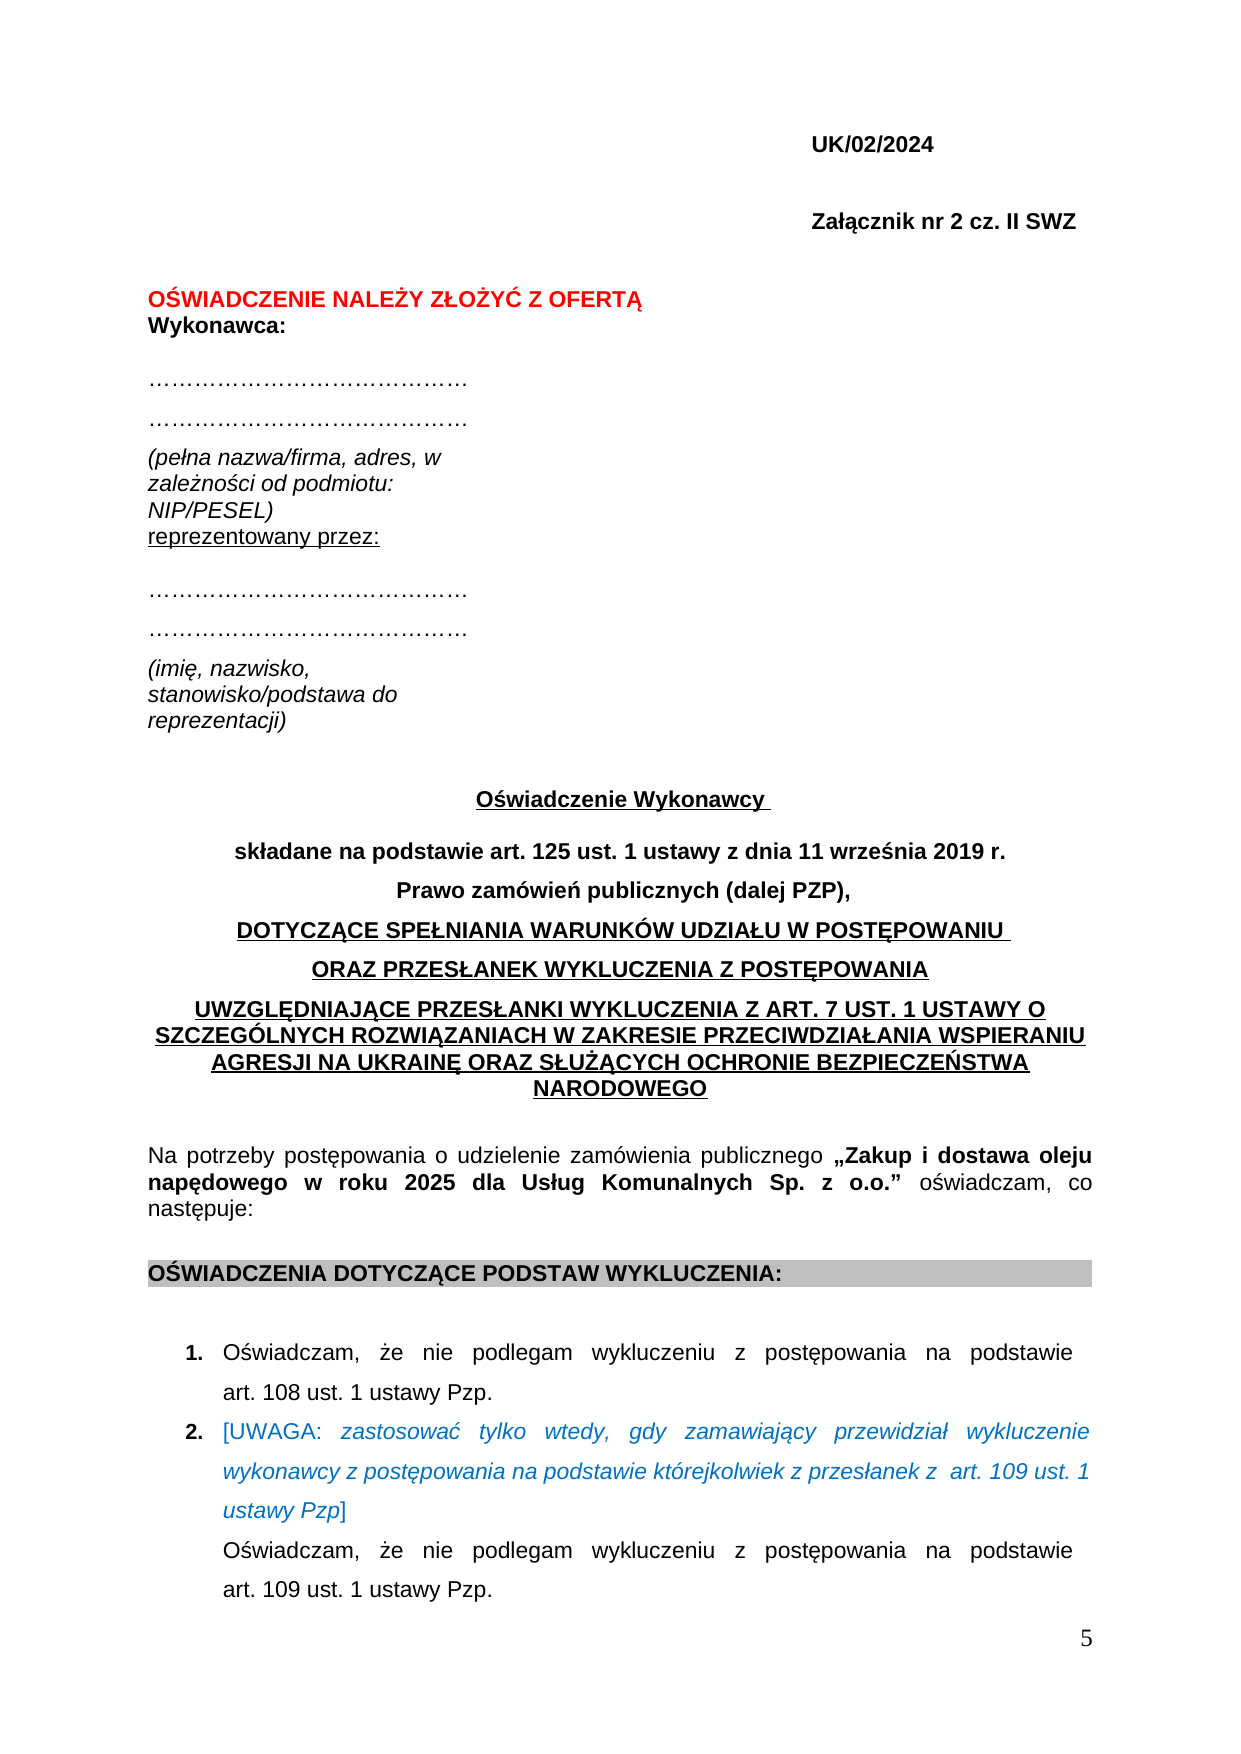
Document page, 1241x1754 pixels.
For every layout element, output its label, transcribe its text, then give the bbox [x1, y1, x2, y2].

text OŚWIADCZENIA DOTYCZĄCE PODSTAW WYKLUCZENIA: [148, 1260, 1092, 1287]
text ORAZ PRZESŁANEK WYKLUCZENIA Z POSTĘPOWANIA [148, 956, 1092, 983]
text składane na podstawie art. 125 ust. 1 ustawy z dnia 11 września 2019 r. [148, 838, 1092, 864]
text reprezentowany przez: [148, 523, 1092, 549]
text DOTYCZĄCE SPEŁNIANIA WARUNKÓW UDZIAŁU W POSTĘPOWANIU [148, 917, 1092, 943]
text Wykonawca: [148, 312, 1092, 339]
text Prawo zamówień publicznych (dalej PZP), [148, 877, 1092, 904]
text UK/02/2024 [738, 131, 1092, 157]
list Oświadczam, że nie podlegam wykluczeniu z postępowania na podstawie art. 108 ust. 1 ustawy Pzp. [185, 1339, 1092, 1405]
text Oświadczenie Wykonawcy [148, 786, 1092, 812]
text (pełna nazwa/firma, adres, w zależności od podmiotu: NIP/PESEL) [148, 444, 472, 523]
text ………………………………………………………………………… [148, 576, 472, 642]
text Załącznik nr 2 cz. II SWZ [738, 208, 1092, 235]
text ………………………………………………………………………… [148, 365, 472, 431]
text Na potrzeby postępowania o udzielenie zamówienia publicznego „Zakup i dostawa oleju napędowego w roku 2025 dla Usług Komunalnych Sp. z o.o.” oświadczam, co następuje: [148, 1142, 1092, 1221]
list [UWAGA: zastosować tylko wtedy, gdy zamawiający przewidział wykluczenie wykonawcy z postępowania na podstawie którejkolwiek z przesłanek z art. 109 ust. 1 ustawy Pzp] [185, 1418, 1092, 1523]
text (imię, nazwisko, stanowisko/podstawa do reprezentacji) [148, 655, 472, 734]
text OŚWIADCZENIE NALEŻY ZŁOŻYĆ Z OFERTĄ [148, 286, 1092, 312]
text UWZGLĘDNIAJĄCE PRZESŁANKI WYKLUCZENIA Z ART. 7 UST. 1 USTAWY O SZCZEGÓLNYCH ROZWIĄZANIACH W ZAKRESIE PRZECIWDZIAŁANIA WSPIERANIU AGRESJI NA UKRAINĘ ORAZ SŁUŻĄCYCH OCHRONIE BEZPIECZEŃSTWA NARODOWEGO [148, 996, 1092, 1130]
list Oświadczam, że nie podlegam wykluczeniu z postępowania na podstawie art. 109 ust. 1 ustawy Pzp. [223, 1537, 1092, 1602]
